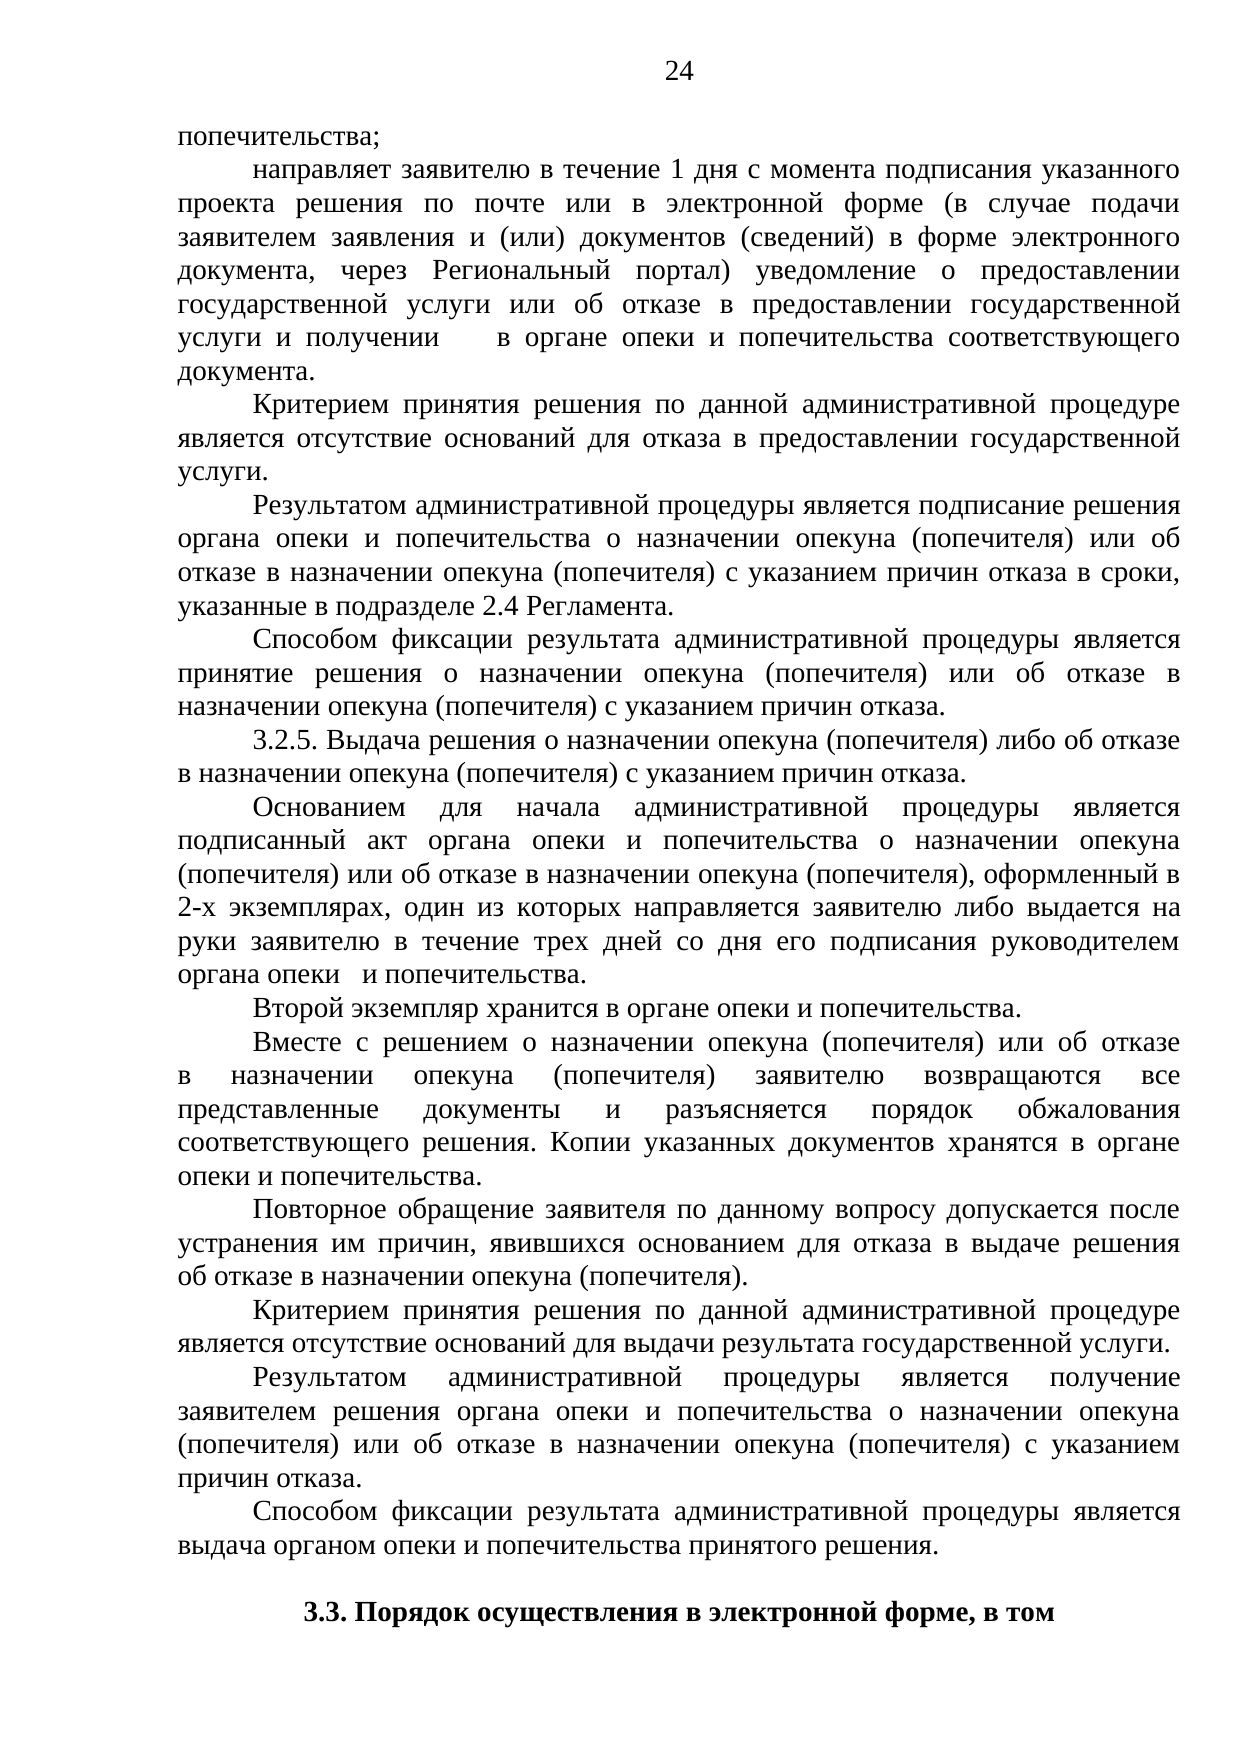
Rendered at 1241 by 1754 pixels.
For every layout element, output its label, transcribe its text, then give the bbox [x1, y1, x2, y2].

text Критерием принятия решения по данной административной процедуре является отсутствие оснований для отказа в предоставлении государственной услуги. [177, 386, 1181, 487]
text Вместе с решением о назначении опекуна (попечителя) или об отказе в назначении опекуна (попечителя) заявителю возвращаются все представленные документы и разъясняется порядок обжалования соответствующего решения. Копии указанных документов хранятся в органе опеки и попечительства. [177, 1024, 1181, 1191]
text 3.3. Порядок осуществления в электронной форме, в том [177, 1594, 1181, 1627]
text Второй экземпляр хранится в органе опеки и попечительства. [177, 990, 1181, 1024]
text Способом фиксации результата административной процедуры является принятие решения о назначении опекуна (попечителя) или об отказе в назначении опекуна (попечителя) с указанием причин отказа. [177, 621, 1181, 722]
text направляет заявителю в течение 1 дня с момента подписания указанного проекта решения по почте или в электронной форме (в случае подачи заявителем заявления и (или) документов (сведений) в форме электронного документа, через Региональный портал) уведомление о предоставлении государственной услуги или об отказе в предоставлении государственной услуги и получении в органе опеки и попечительства соответствующего документа. [177, 152, 1181, 386]
text Результатом административной процедуры является получение заявителем решения органа опеки и попечительства о назначении опекуна (попечителя) или об отказе в назначении опекуна (попечителя) с указанием причин отказа. [177, 1359, 1181, 1493]
text 3.2.5. Выдача решения о назначении опекуна (попечителя) либо об отказе в назначении опекуна (попечителя) с указанием причин отказа. [177, 722, 1181, 789]
text Повторное обращение заявителя по данному вопросу допускается после устранения им причин, явившихся основанием для отказа в выдаче решения об отказе в назначении опекуна (попечителя). [177, 1191, 1181, 1292]
text Способом фиксации результата административной процедуры является выдача органом опеки и попечительства принятого решения. [177, 1493, 1181, 1560]
text Результатом административной процедуры является подписание решения органа опеки и попечительства о назначении опекуна (попечителя) или об отказе в назначении опекуна (попечителя) с указанием причин отказа в сроки, указанные в подразделе 2.4 Регламента. [177, 487, 1181, 621]
text Критерием принятия решения по данной административной процедуре является отсутствие оснований для выдачи результата государственной услуги. [177, 1292, 1181, 1359]
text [177, 118, 1181, 152]
text Основанием для начала административной процедуры является подписанный акт органа опеки и попечительства о назначении опекуна (попечителя) или об отказе в назначении опекуна (попечителя), оформленный в 2-х экземплярах, один из которых направляется заявителю либо выдается на руки заявителю в течение трех дней со дня его подписания руководителем органа опеки и попечительства. [177, 789, 1181, 990]
